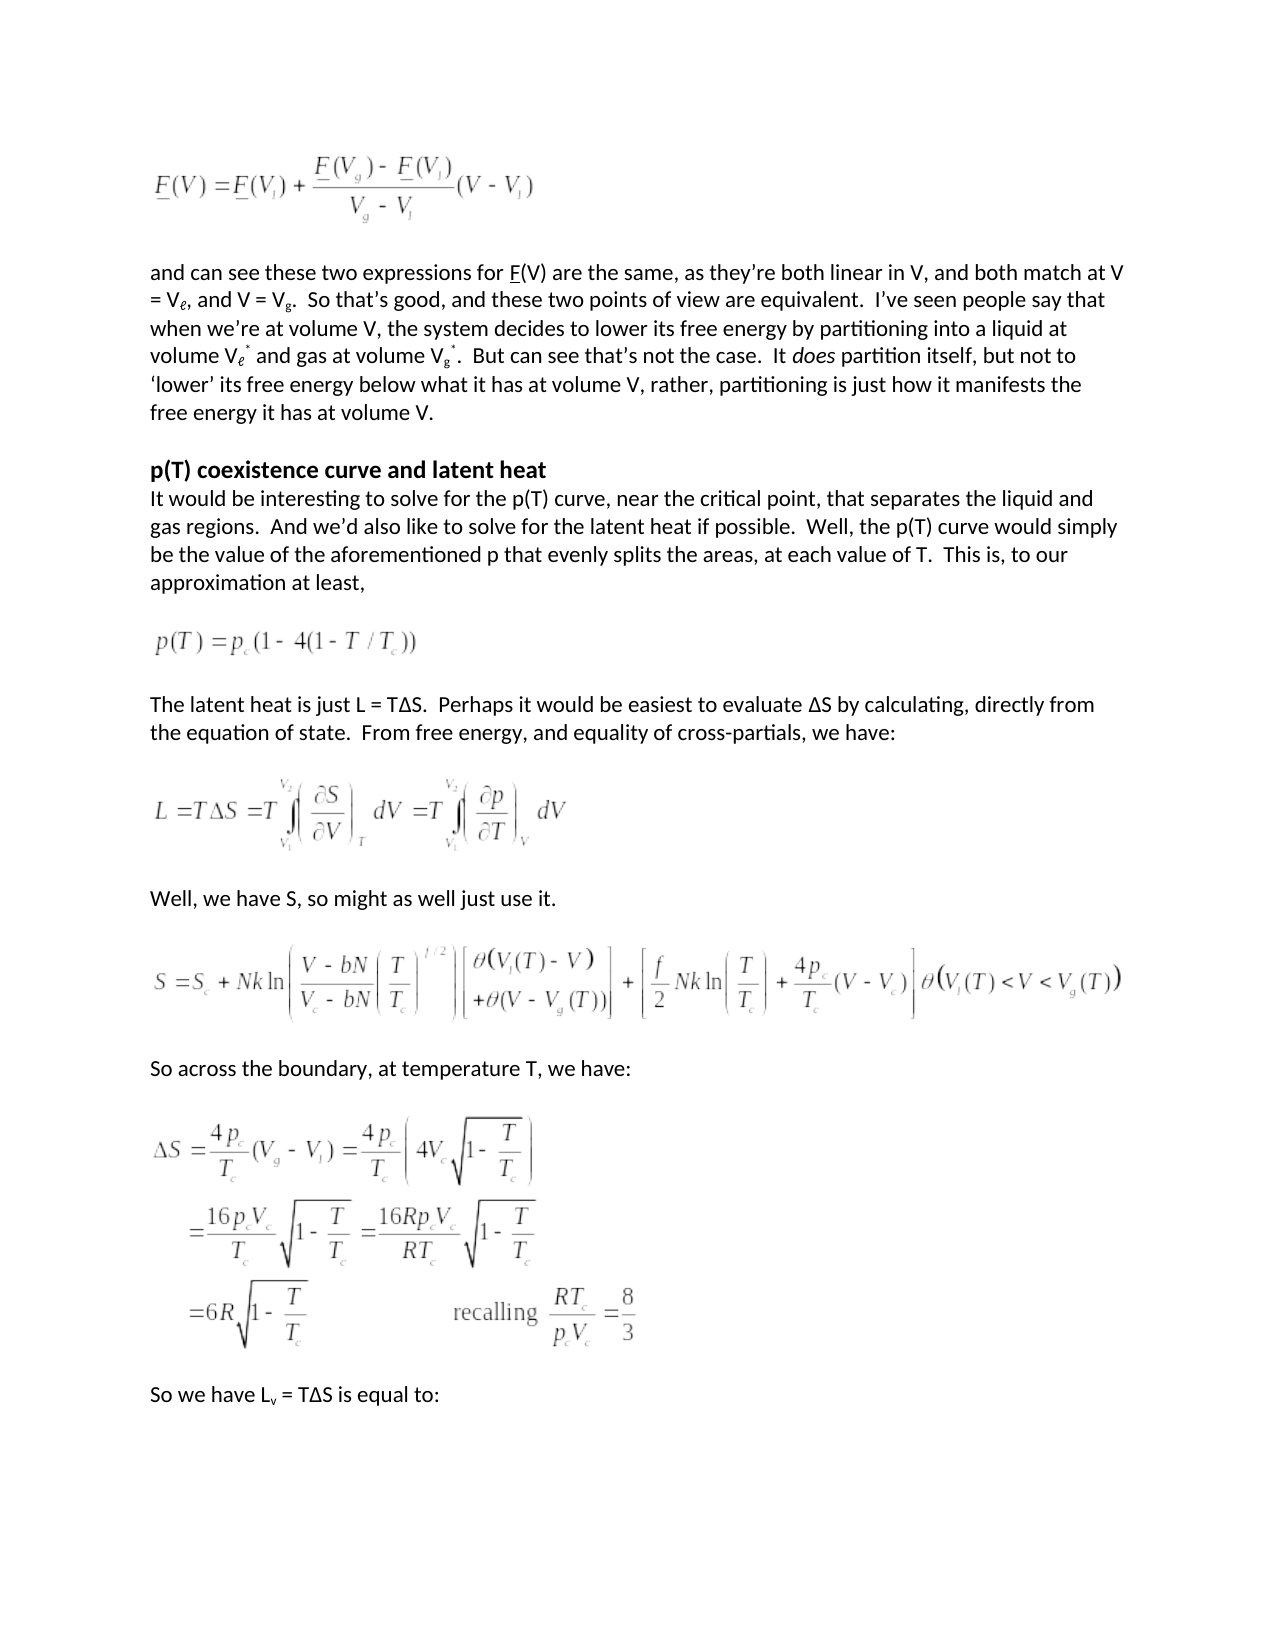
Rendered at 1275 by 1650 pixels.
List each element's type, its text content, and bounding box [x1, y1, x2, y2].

text It would be interesting to solve for the p(T) curve, near the critical point, that separates the liquid and gas regions. And we’d also like to solve for the latent heat if possible. Well, the p(T) curve would simply be the value of the aforementioned p that evenly splits the areas, at each value of T. This is, to our approximation at least, [150, 484, 1125, 596]
text So we have Lv = TΔS is equal to: [150, 1380, 1125, 1408]
text Well, we have S, so might as well just use it. [150, 884, 1125, 912]
text So across the boundary, at temperature T, we have: [150, 1054, 1125, 1082]
text The latent heat is just L = TΔS. Perhaps it would be easiest to evaluate ΔS by calculating, directly from the equation of state. From free energy, and equality of cross-partials, we have: [150, 690, 1125, 746]
text and can see these two expressions for F(V) are the same, as they’re both linear in V, and both match at V = Vℓ, and V = Vg. So that’s good, and these two points of view are equivalent. I’ve seen people say that when we’re at volume V, the system decides to lower its free energy by partitioning into a liquid at volume Vℓ* and gas at volume Vg*. But can see that’s not the case. It does partition itself, but not to ‘lower’ its free energy below what it has at volume V, rather, partitioning is just how it manifests the free energy it has at volume V. [150, 258, 1125, 426]
text p(T) coexistence curve and latent heat [150, 454, 1125, 484]
